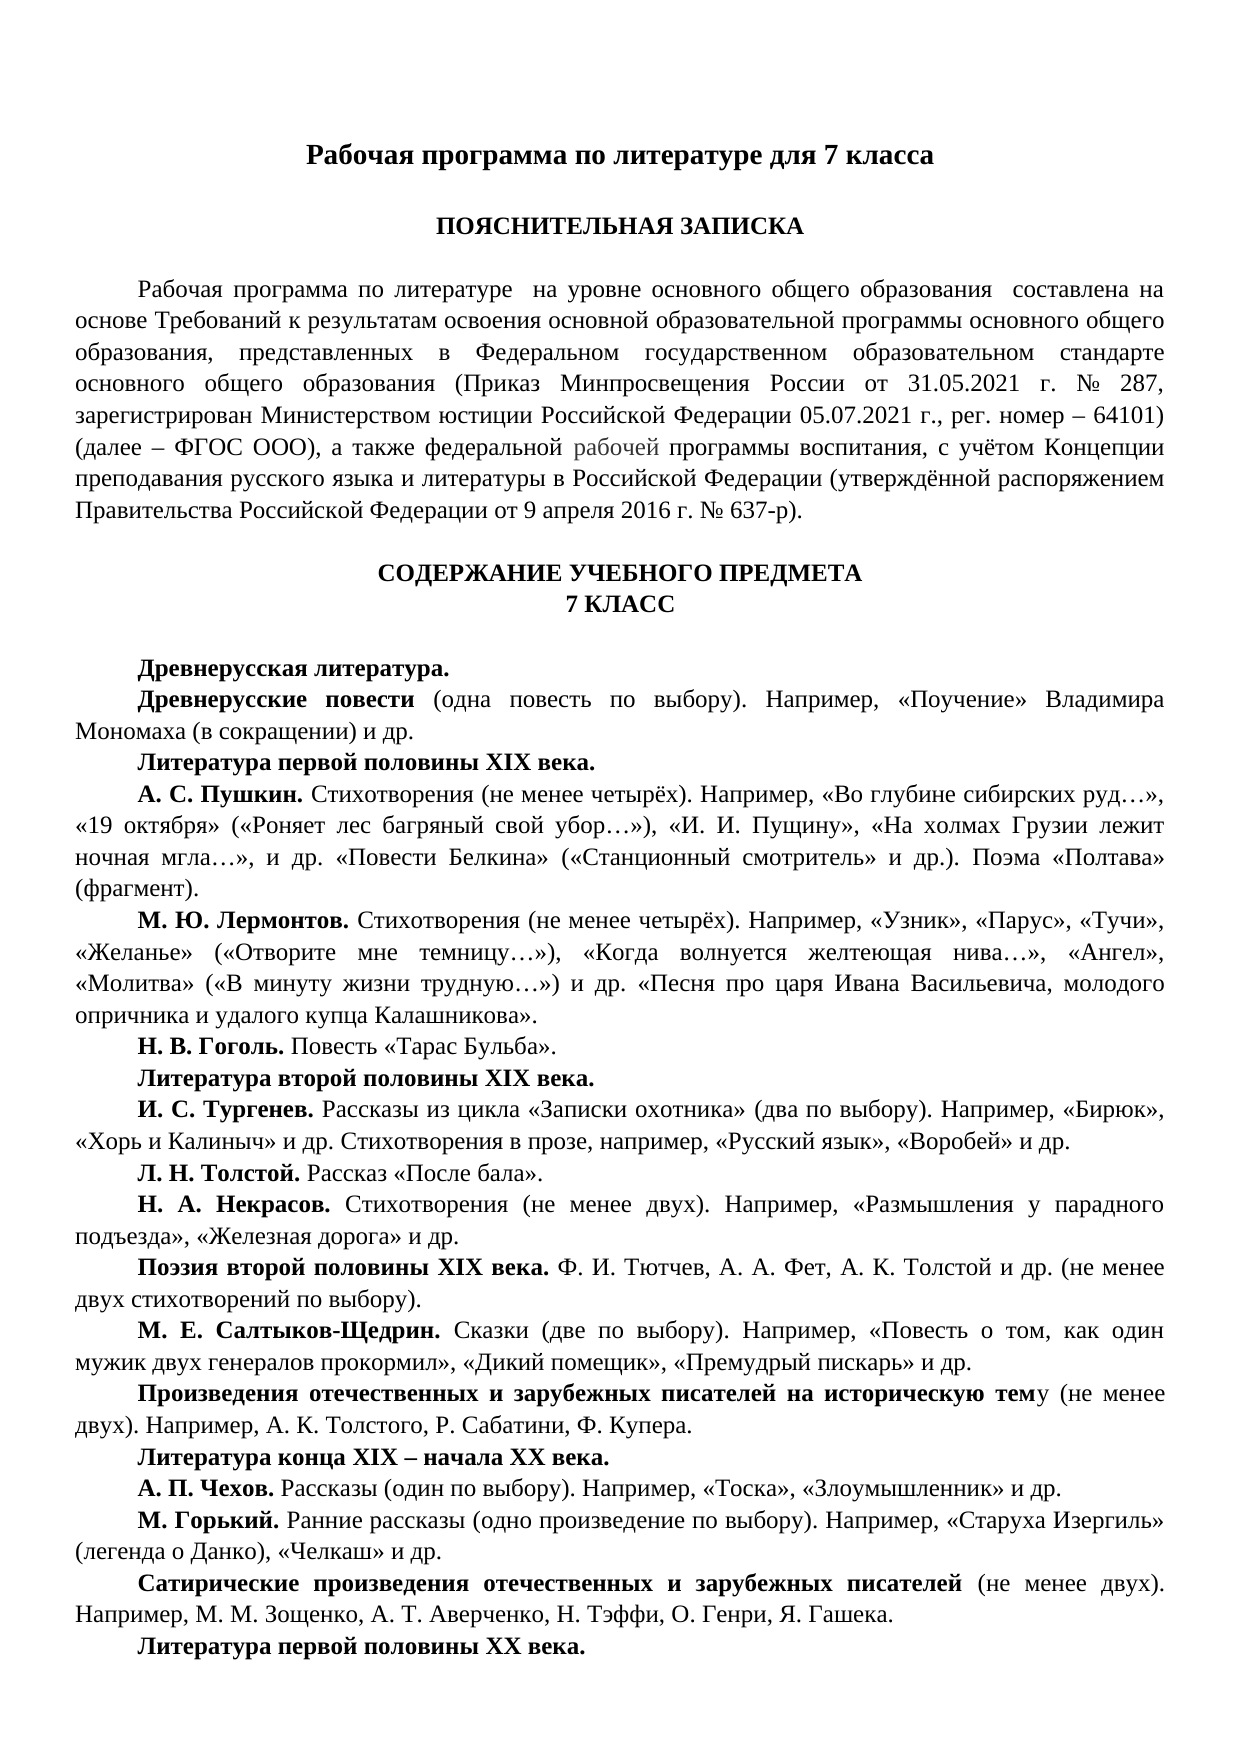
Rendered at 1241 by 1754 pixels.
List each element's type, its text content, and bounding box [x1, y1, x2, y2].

text Сатирические произведения отечественных и зарубежных писателей ‌(не менее двух). Например, М. М. Зощенко, А. Т. Аверченко, Н. Тэффи, О. Генри, Я. Гашека.‌‌ [75, 1568, 1165, 1628]
text Рабочая программа по литературе на уровне основного общего образования составлена на основе Требований к результатам освоения основной образовательной программы основного общего образования, представленных в Федеральном государственном образовательном стандарте основного общего образования (Приказ Минпросвещения России от 31.05.2021 г. № 287, зарегистрирован Министерством юстиции Российской Федерации 05.07.2021 г., рег. номер – 64101) (далее – ФГОС ООО), а также федеральной рабочей программы воспитания, с учётом Концепции преподавания русского языка и литературы в Российской Федерации (утверждённой распоряжением Правительства Российской Федерации от 9 апреля 2016 г. № 637-р). [75, 274, 1165, 523]
text 7 КЛАСС [75, 589, 1165, 618]
text И. С. Тургенев. Рассказы из цикла «Записки охотника» ‌(два по выбору). Например, «Бирюк», «Хорь и Калиныч» и др.‌‌ Стихотворения в прозе, ‌например, «Русский язык», «Воробей» и др.‌‌ [75, 1094, 1165, 1155]
text СОДЕРЖАНИЕ УЧЕБНОГО ПРЕДМЕТА [75, 558, 1165, 587]
text Литература первой половины XIX века. [75, 747, 1165, 776]
text А. С. Пушкин. Стихотворения ‌(не менее четырёх). Например, «Во глубине сибирских руд…», «19 октября» («Роняет лес багряный свой убор…»), «И. И. Пущину», «На холмах Грузии лежит ночная мгла…», и др.‌‌ «Повести Белкина» ‌(«Станционный смотритель» и др.).‌‌ Поэма «Полтава»‌ (фрагмент).‌‌ [75, 779, 1165, 902]
text М. Ю. Лермонтов. Стихотворения ‌(не менее четырёх). Например, «Узник», «Парус», «Тучи», «Желанье» («Отворите мне темницу…»), «Когда волнуется желтеющая нива…», «Ангел», «Молитва» («В минуту жизни трудную…») и др.‌‌ «Песня про царя Ивана Васильевича, молодого опричника и удалого купца Калашникова». [75, 905, 1165, 1028]
text Древнерусская литература. [75, 653, 1165, 681]
text Л. Н. Толстой. Рассказ «После бала». [75, 1158, 1165, 1186]
text Н. А. Некрасов. Стихотворения ‌(не менее двух). Например, «Размышления у парадного подъезда», «Железная дорога» и др.‌‌ [75, 1189, 1165, 1249]
text Литература первой половины XX века. [75, 1631, 1165, 1660]
text М. Е. Салтыков-Щедрин. Сказки ‌(две по выбору). Например, «Повесть о том, как один мужик двух генералов прокормил», «Дикий помещик», «Премудрый пискарь» и др.‌‌ [75, 1315, 1165, 1376]
text ПОЯСНИТЕЛЬНАЯ ЗАПИСКА [75, 211, 1165, 239]
text М. Горький. Ранние рассказы ‌(одно произведение по выбору). Например, «Старуха Изергиль» (легенда о Данко), «Челкаш» и др.‌‌ [75, 1505, 1165, 1565]
text Н. В. Гоголь. Повесть «Тарас Бульба». [75, 1031, 1165, 1060]
text Литература конца XIX – начала XX века. [75, 1442, 1165, 1470]
text А. П. Чехов. Рассказы ‌(один по выбору). Например, «Тоска», «Злоумышленник» и др.‌‌ [75, 1473, 1165, 1502]
text Рабочая программа по литературе для 7 класса [75, 137, 1165, 171]
text Древнерусские повести ‌(одна повесть по выбору). Например, «Поучение» Владимира Мономаха (в сокращении) и др.‌‌ [75, 684, 1165, 744]
text Поэзия второй половины XIX века. ‌Ф. И. Тютчев, А. А. Фет, А. К. Толстой и др. (не менее двух стихотворений по выбору).‌‌ [75, 1252, 1165, 1313]
text Произведения отечественных и зарубежных писателей на историческую тему ‌(не менее двух). Например, А. К. Толстого, Р. Сабатини, Ф. Купера.‌‌ [75, 1378, 1165, 1439]
text Литература второй половины XIX века. [75, 1063, 1165, 1092]
